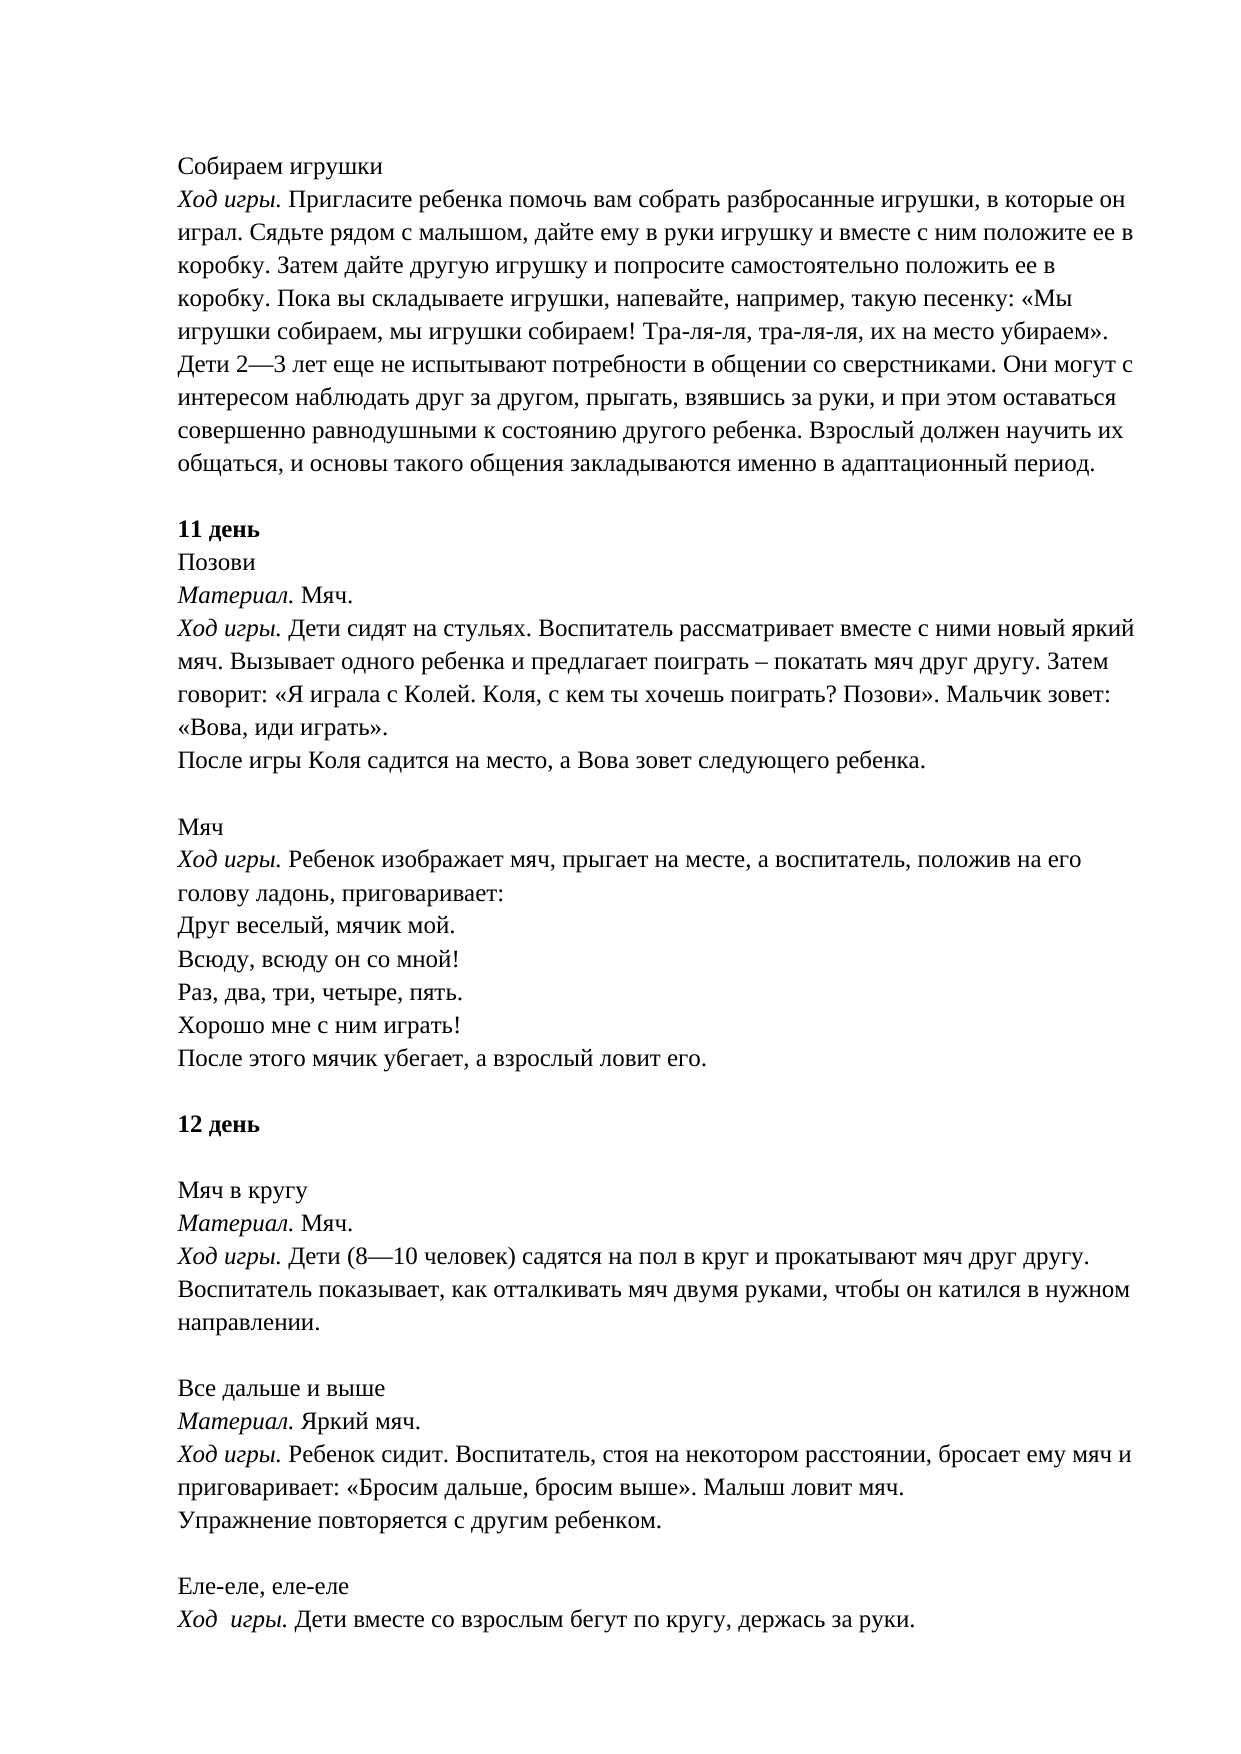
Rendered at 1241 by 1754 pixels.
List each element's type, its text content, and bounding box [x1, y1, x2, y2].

text Ход игры. Дети сидят на стульях. Воспитатель рассматривает вместе с ними новый яркий мяч. Вызывает одного ребенка и предлагает поиграть – покатать мяч друг другу. Затем говорит: «Я играла с Колей. Коля, с кем ты хочешь поиграть? Позови». Мальчик зовет: «Вова, иди играть». [177, 613, 1152, 741]
text Ход игры. Ребенок изображает мяч, прыгает на месте, а воспитатель, положив на его голову ладонь, приговаривает: [177, 844, 1152, 906]
text Ход игры. Ребенок сидит. Воспитатель, стоя на некотором расстоянии, бросает ему мяч и приговаривает: «Бросим дальше, бросим выше». Малыш ловит мяч. [177, 1439, 1152, 1501]
text Упражнение повторяется с другим ребенком. [177, 1505, 1152, 1534]
text После игры Коля садится на место, а Вова зовет следующего ребенка. [177, 746, 1152, 774]
text Дети 2—3 лет еще не испытывают потребности в общении со сверстниками. Они могут с интересом наблюдать друг за другом, прыгать, взявшись за руки, и при этом оставаться совершенно равнодушными к состоянию другого ребенка. Взрослый должен научить их общаться, и основы такого общения закладываются именно в адаптационный период. [177, 349, 1152, 477]
text Хорошо мне с ним играть! [177, 1010, 1152, 1038]
text Позови [177, 547, 1152, 576]
text Друг веселый, мячик мой. [177, 911, 1152, 939]
text Ход игры. Дети (8—10 человек) садятся на пол в круг и прокатывают мяч друг другу. Воспитатель показывает, как отталкивать мяч двумя руками, чтобы он катился в нужном направлении. [177, 1241, 1152, 1336]
text Материал. Мяч. [177, 1208, 1152, 1237]
text Ход игры. Пригласите ребенка помочь вам собрать разбросанные игрушки, в которые он играл. Сядьте рядом с малышом, дайте ему в руки игрушку и вместе с ним положите ее в коробку. Затем дайте другую игрушку и попросите самостоятельно положить ее в коробку. Пока вы складываете игрушки, напевайте, например, такую песенку: «Мы игрушки собираем, мы игрушки собираем! Тра-ля-ля, тра-ля-ля, их на место убираем». [177, 184, 1152, 345]
text Раз, два, три, четыре, пять. [177, 977, 1152, 1005]
text 12 день [177, 1109, 1152, 1137]
text Материал. Яркий мяч. [177, 1406, 1152, 1435]
text Мяч в кругу [177, 1175, 1152, 1203]
text Еле-еле, еле-еле [177, 1571, 1152, 1600]
text Всюду, всюду он со мной! [177, 944, 1152, 972]
text Мяч [177, 812, 1152, 840]
text После этого мячик убегает, а взрослый ловит его. [177, 1043, 1152, 1071]
text Собираем игрушки [177, 151, 1152, 180]
text 11 день [177, 514, 1152, 543]
text Все дальше и выше [177, 1373, 1152, 1402]
text Ход игры. Дети вместе со взрослым бегут по кругу, держась за руки. [177, 1604, 1152, 1633]
text Материал. Мяч. [177, 580, 1152, 609]
